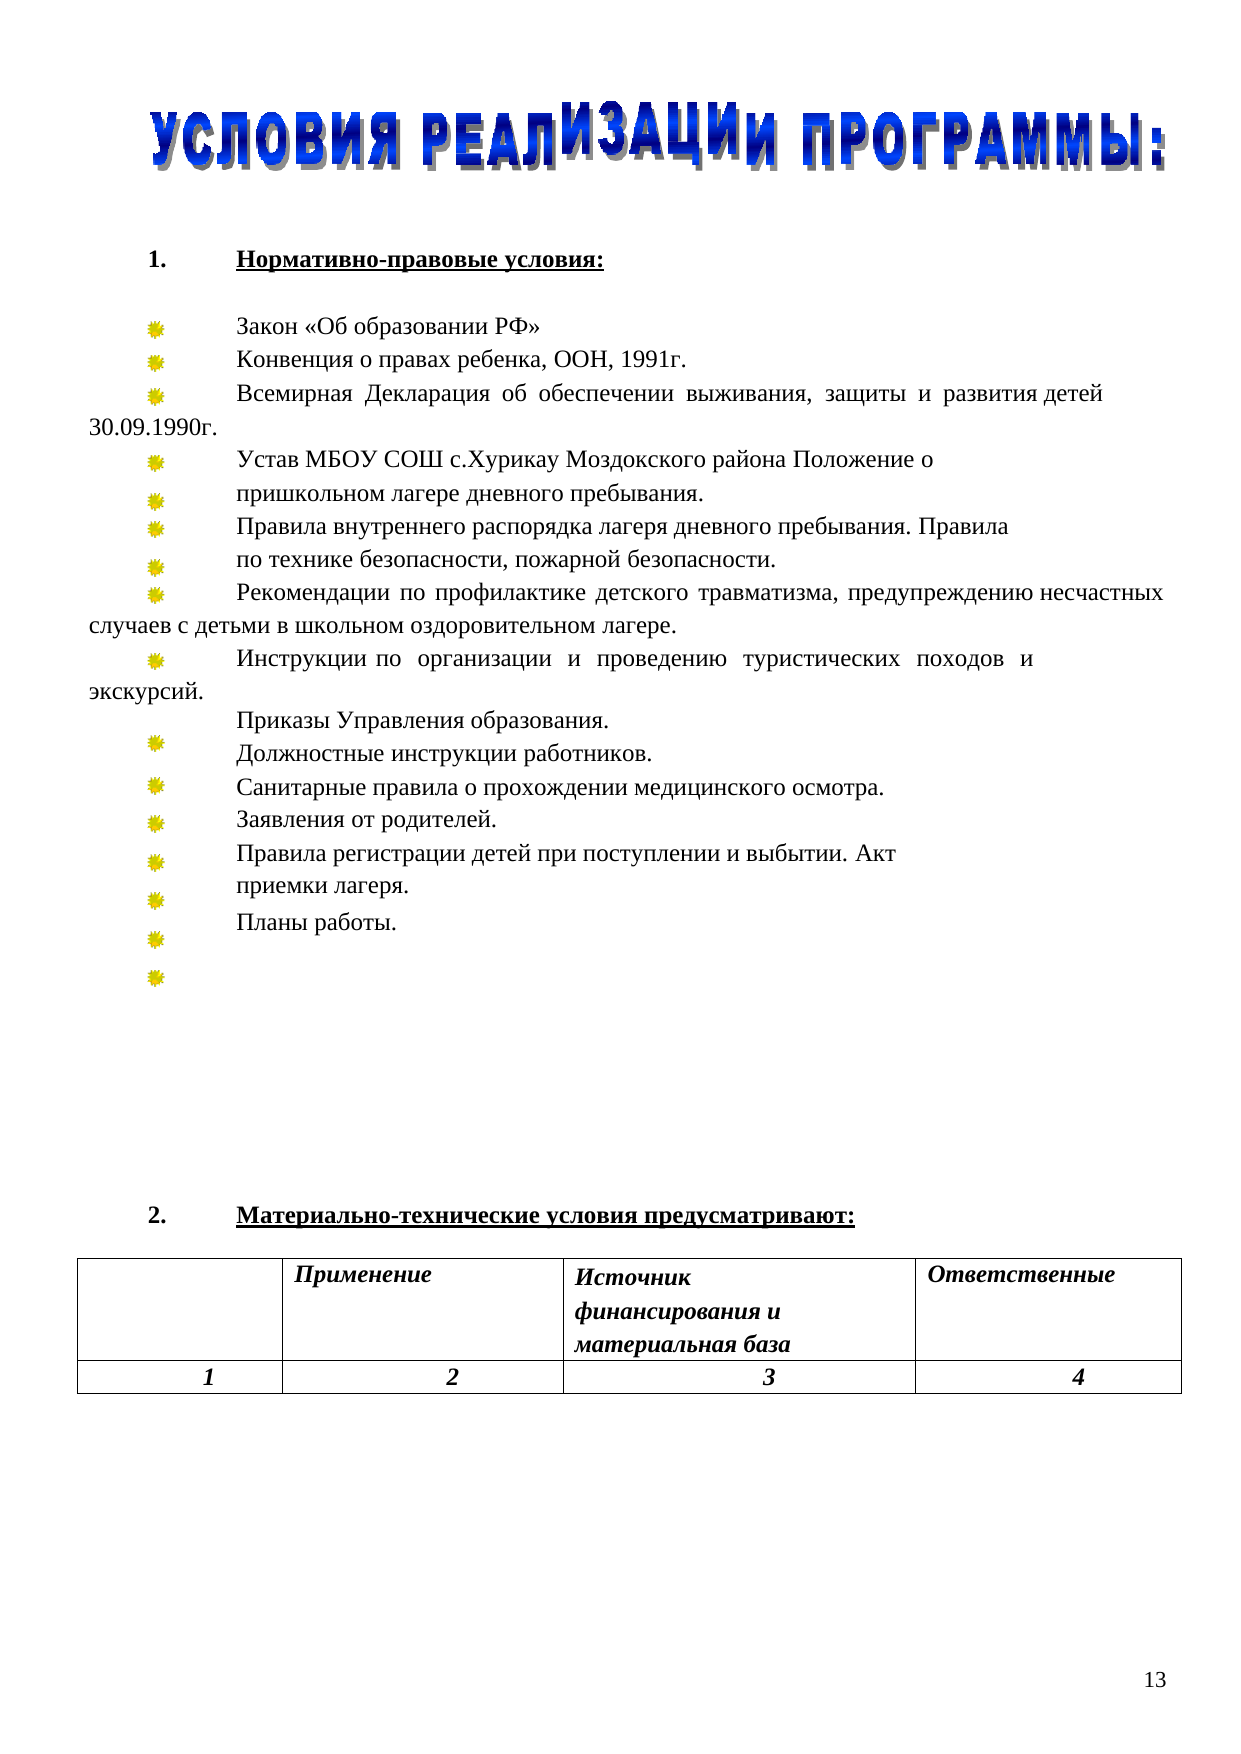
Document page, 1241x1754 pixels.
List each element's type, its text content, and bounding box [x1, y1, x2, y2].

text Санитарные правила о прохождении медицинского осмотра. Заявления от родителей. [236, 772, 995, 833]
text Правила регистрации детей при поступлении и выбытии. Акт приемки лагеря. [236, 838, 952, 899]
picture [1152, 127, 1165, 149]
picture [147, 815, 165, 833]
text Всемирная Декларация об обеспечении выживания, защиты и развития детей 30.09.1990г. [89, 378, 1203, 440]
picture [332, 112, 364, 170]
text Правила внутреннего распорядка лагеря дневного пребывания. Правила по технике безопасности, пожарной безопасности. [236, 511, 1026, 572]
picture [1056, 113, 1093, 171]
picture [873, 112, 903, 165]
picture [296, 112, 327, 170]
picture [147, 931, 165, 949]
text Рекомендации по профилактике детского травматизма, предупреждению несчастных случаев с детьми в школьном оздоровительном лагере. [89, 577, 1203, 638]
table_header [78, 1259, 282, 1360]
text Приказы Управления образования. Должностные инструкции работников. [236, 706, 723, 767]
picture [147, 970, 165, 987]
picture [147, 355, 165, 372]
text Устав МБОУ СОШ с.Хурикау Моздокского района Положение о пришкольном лагере дневного пребывания. [236, 444, 981, 506]
picture [217, 112, 247, 164]
table_header Источник финансирования и материальная база [564, 1259, 915, 1360]
picture [147, 321, 165, 339]
picture [147, 493, 165, 511]
table_cell 1 [78, 1361, 282, 1393]
text Инструкции по организации и проведению туристических походов и [236, 643, 1203, 672]
picture [368, 112, 396, 164]
picture [668, 102, 699, 165]
picture [183, 112, 211, 165]
picture [147, 653, 165, 670]
subtitle Материально-технические условия предусматривают: [148, 1200, 1203, 1229]
picture [523, 113, 552, 165]
picture [913, 112, 936, 164]
picture [598, 101, 628, 161]
picture [456, 113, 481, 165]
picture [803, 113, 830, 165]
picture [147, 854, 165, 872]
table_header Ответственные [916, 1259, 1181, 1360]
picture [147, 521, 165, 538]
picture [944, 112, 968, 164]
picture [975, 112, 1006, 164]
picture [147, 892, 165, 910]
subtitle Нормативно-правовые условия: [148, 244, 1203, 272]
picture [147, 455, 165, 472]
picture [562, 102, 593, 160]
text экскурсий. [89, 676, 223, 705]
table_cell 2 [283, 1361, 563, 1393]
picture [150, 112, 181, 171]
picture [147, 777, 165, 795]
picture [708, 102, 736, 154]
table_cell 4 [916, 1361, 1181, 1393]
picture [1013, 112, 1046, 164]
picture [256, 112, 290, 171]
picture [487, 113, 518, 165]
picture [147, 735, 165, 752]
table_cell 3 [564, 1361, 915, 1393]
text Конвенция о правах ребенка, ООН, 1991г. [236, 344, 1203, 373]
picture [629, 102, 661, 154]
table_header Применение [283, 1259, 563, 1360]
text Закон «Об образовании РФ» [236, 311, 1203, 340]
picture [423, 113, 451, 171]
picture [1152, 150, 1161, 165]
picture [746, 113, 778, 171]
picture [147, 559, 165, 577]
picture [841, 112, 869, 170]
text Планы работы. [236, 904, 1203, 937]
picture [1101, 113, 1142, 171]
